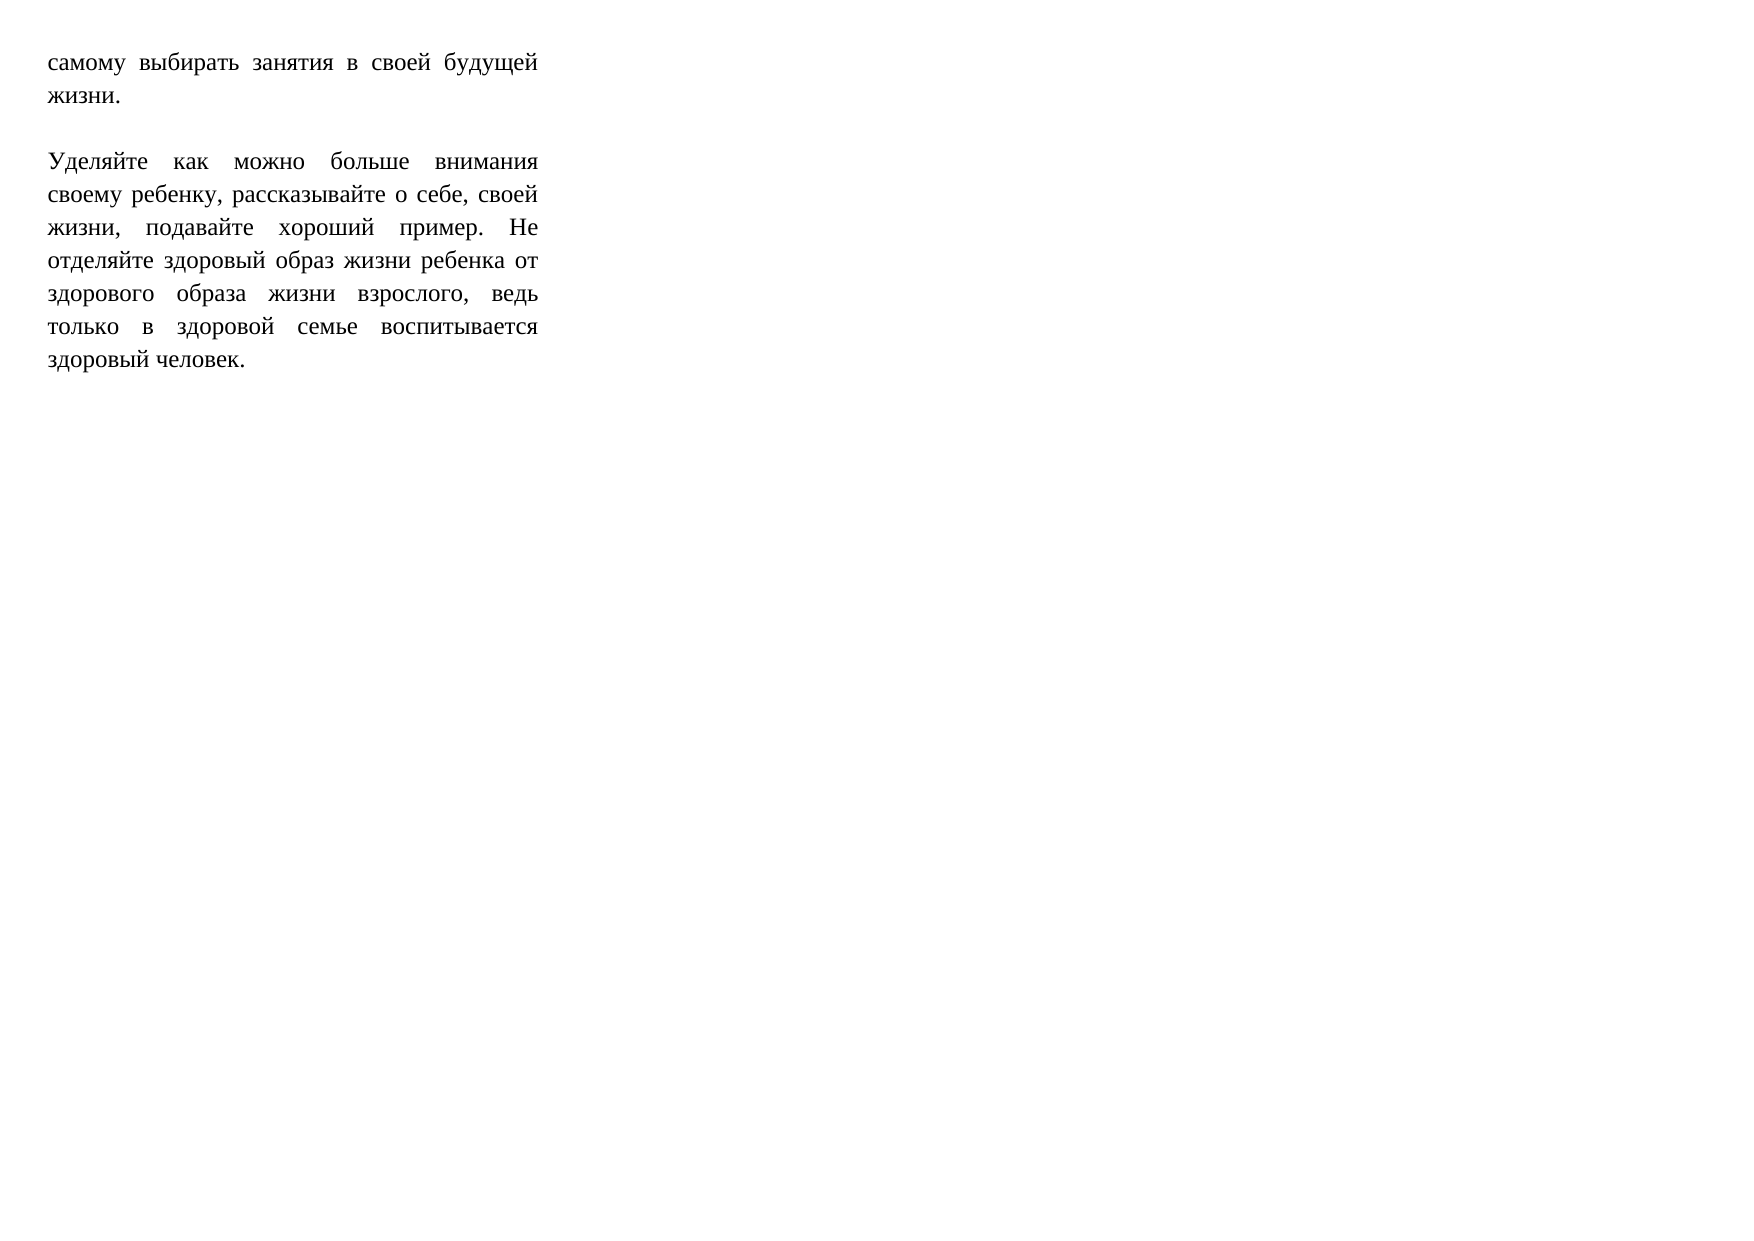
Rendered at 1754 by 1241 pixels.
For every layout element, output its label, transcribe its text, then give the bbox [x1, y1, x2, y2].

text Уделяйте как можно больше внимания своему ребенку, рассказывайте о себе, своей жизни, подавайте хороший пример. Не отделяйте здоровый образ жизни ребенка от здорового образа жизни взрослого, ведь только в здоровой семье воспитывается здоровый человек. [47, 146, 539, 373]
